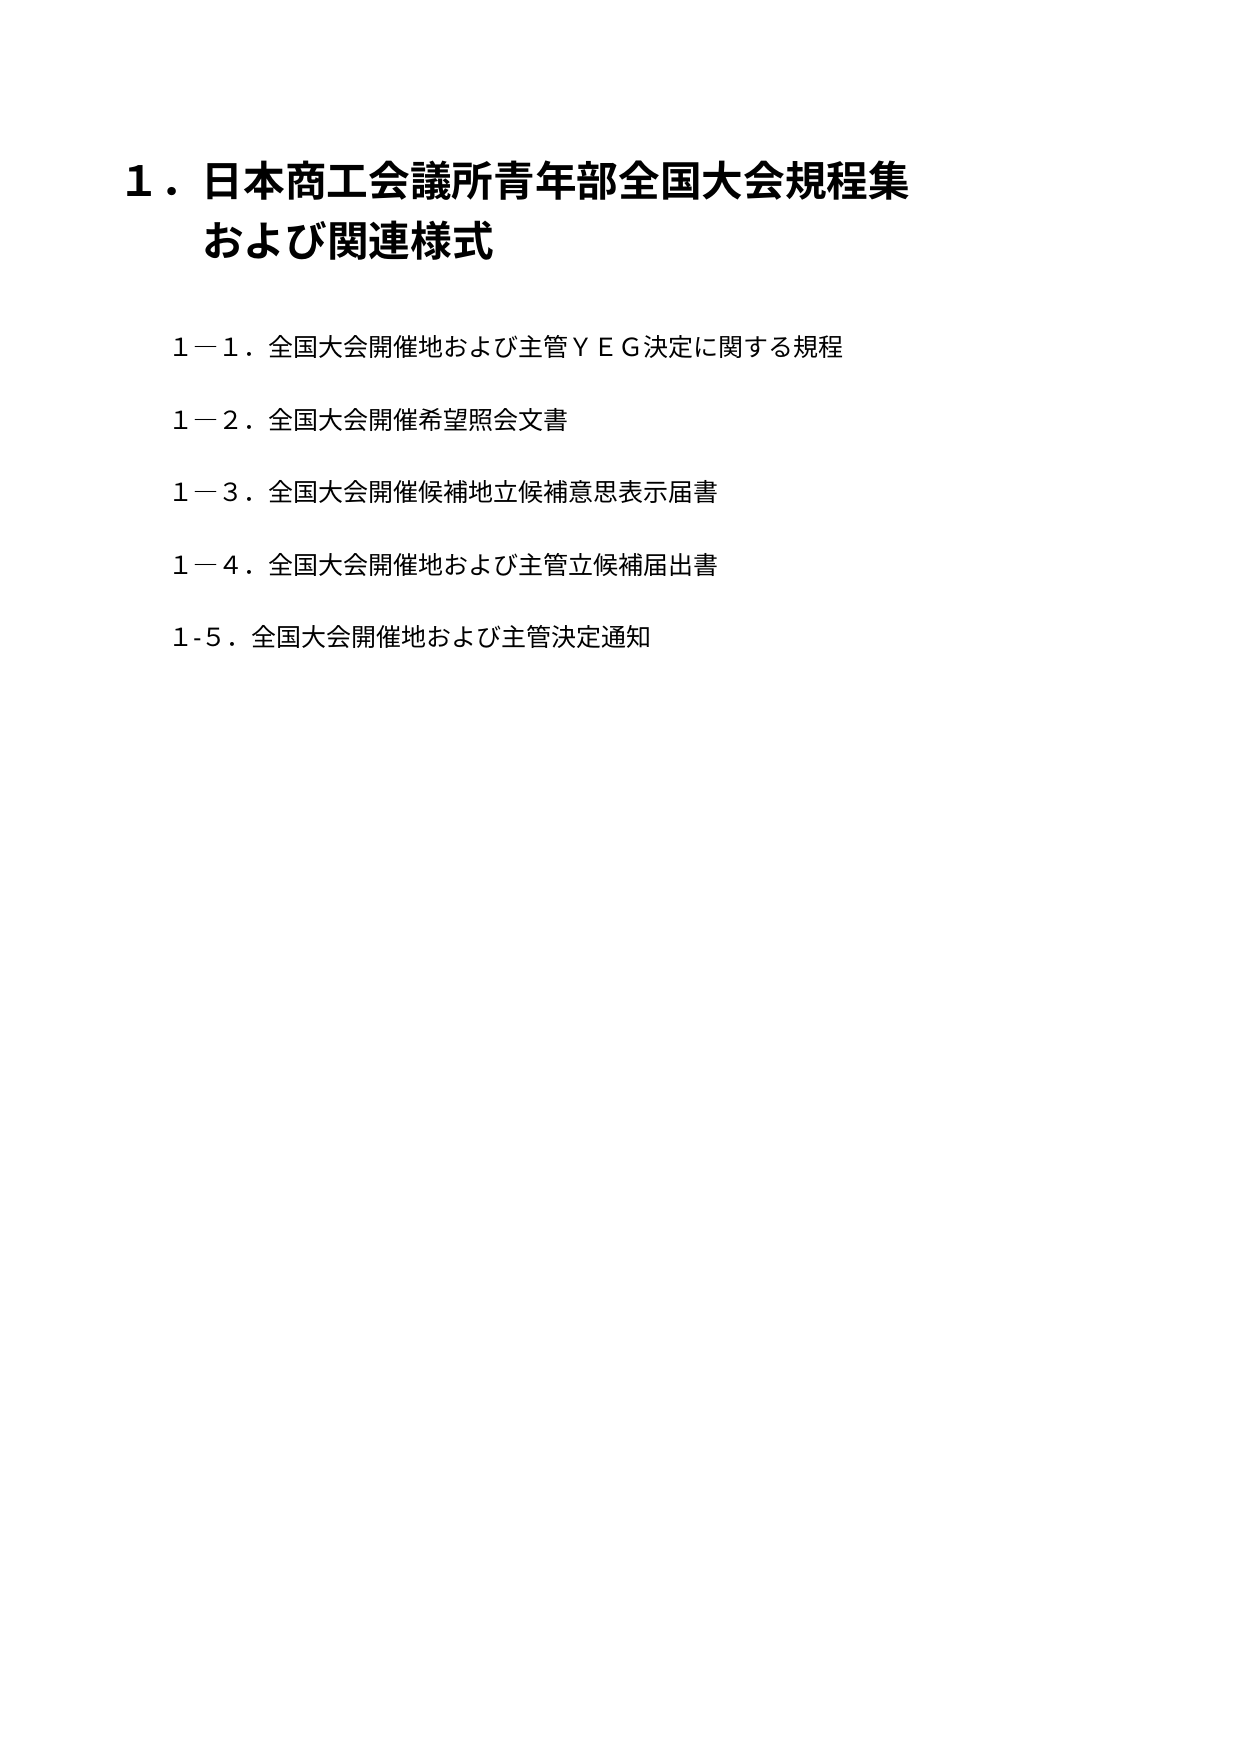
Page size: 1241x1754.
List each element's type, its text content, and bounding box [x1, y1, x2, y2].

text １．日本商工会議所青年部全国大会規程集 [118, 148, 1122, 208]
text １—３．全国大会開催候補地立候補意思表示届書 [118, 473, 1122, 509]
text １—１．全国大会開催地および主管ＹＥＧ決定に関する規程 [118, 328, 1122, 364]
text １—２．全国大会開催希望照会文書 [118, 400, 1122, 437]
text １—４．全国大会開催地および主管立候補届出書 [118, 545, 1122, 582]
text １-５．全国大会開催地および主管決定通知 [118, 618, 1122, 654]
text および関連様式 [118, 208, 1122, 268]
